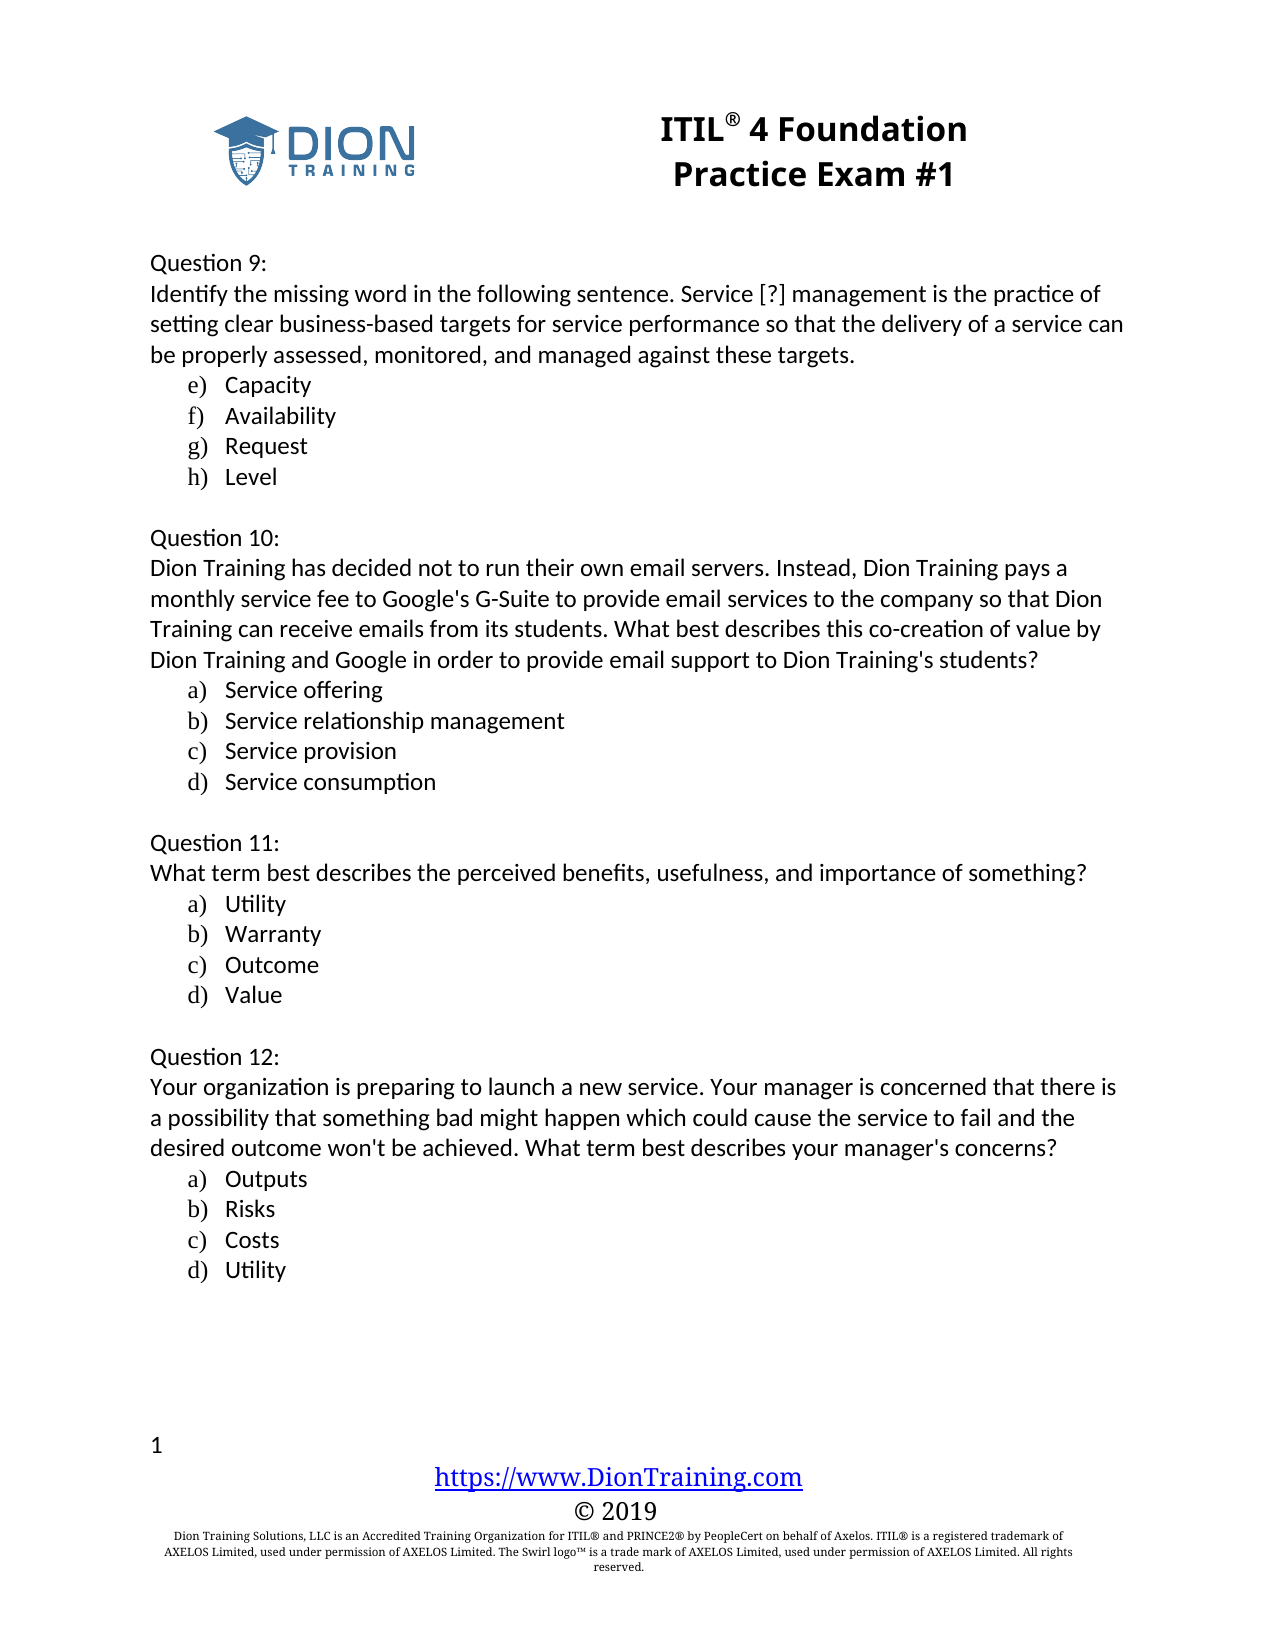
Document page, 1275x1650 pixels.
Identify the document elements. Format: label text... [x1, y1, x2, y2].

list Service offering [187, 674, 1125, 705]
list Service consumption [187, 766, 1125, 797]
text What term best describes the perceived benefits, usefulness, and importance of something? [150, 858, 1125, 888]
text Your organization is preparing to launch a new service. Your manager is concerned that there is a possibility that something bad might happen which could cause the service to fail and the desired outcome won't be achieved. What term best describes your manager's concerns? [150, 1071, 1125, 1163]
text Question 11: [150, 827, 1125, 858]
list Costs [187, 1224, 1125, 1254]
list Request [187, 430, 1125, 461]
list Utility [187, 1254, 1125, 1285]
text Identify the missing word in the following sentence. Service [?] management is the practice of setting clear business-based targets for service performance so that the delivery of a service can be properly assessed, monitored, and managed against these targets. [150, 278, 1125, 369]
text Dion Training has decided not to run their own email servers. Instead, Dion Training pays a monthly service fee to Google's G-Suite to provide email services to the company so that Dion Training can receive emails from its students. What best describes this co-creation of value by Dion Training and Google in order to provide email support to Dion Training's students? [150, 552, 1125, 674]
list Warranty [187, 919, 1125, 949]
text Question 9: [150, 247, 1125, 278]
list Availability [187, 400, 1125, 430]
list Outcome [187, 949, 1125, 980]
list Service relationship management [187, 705, 1125, 736]
text Question 10: [150, 522, 1125, 552]
list Outputs [187, 1163, 1125, 1193]
picture [213, 116, 415, 186]
text Question 12: [150, 1041, 1125, 1071]
list Level [187, 461, 1125, 491]
list Service provision [187, 736, 1125, 766]
list Risks [187, 1193, 1125, 1224]
list Value [187, 980, 1125, 1010]
list Utility [187, 888, 1125, 919]
list Capacity [187, 369, 1125, 400]
